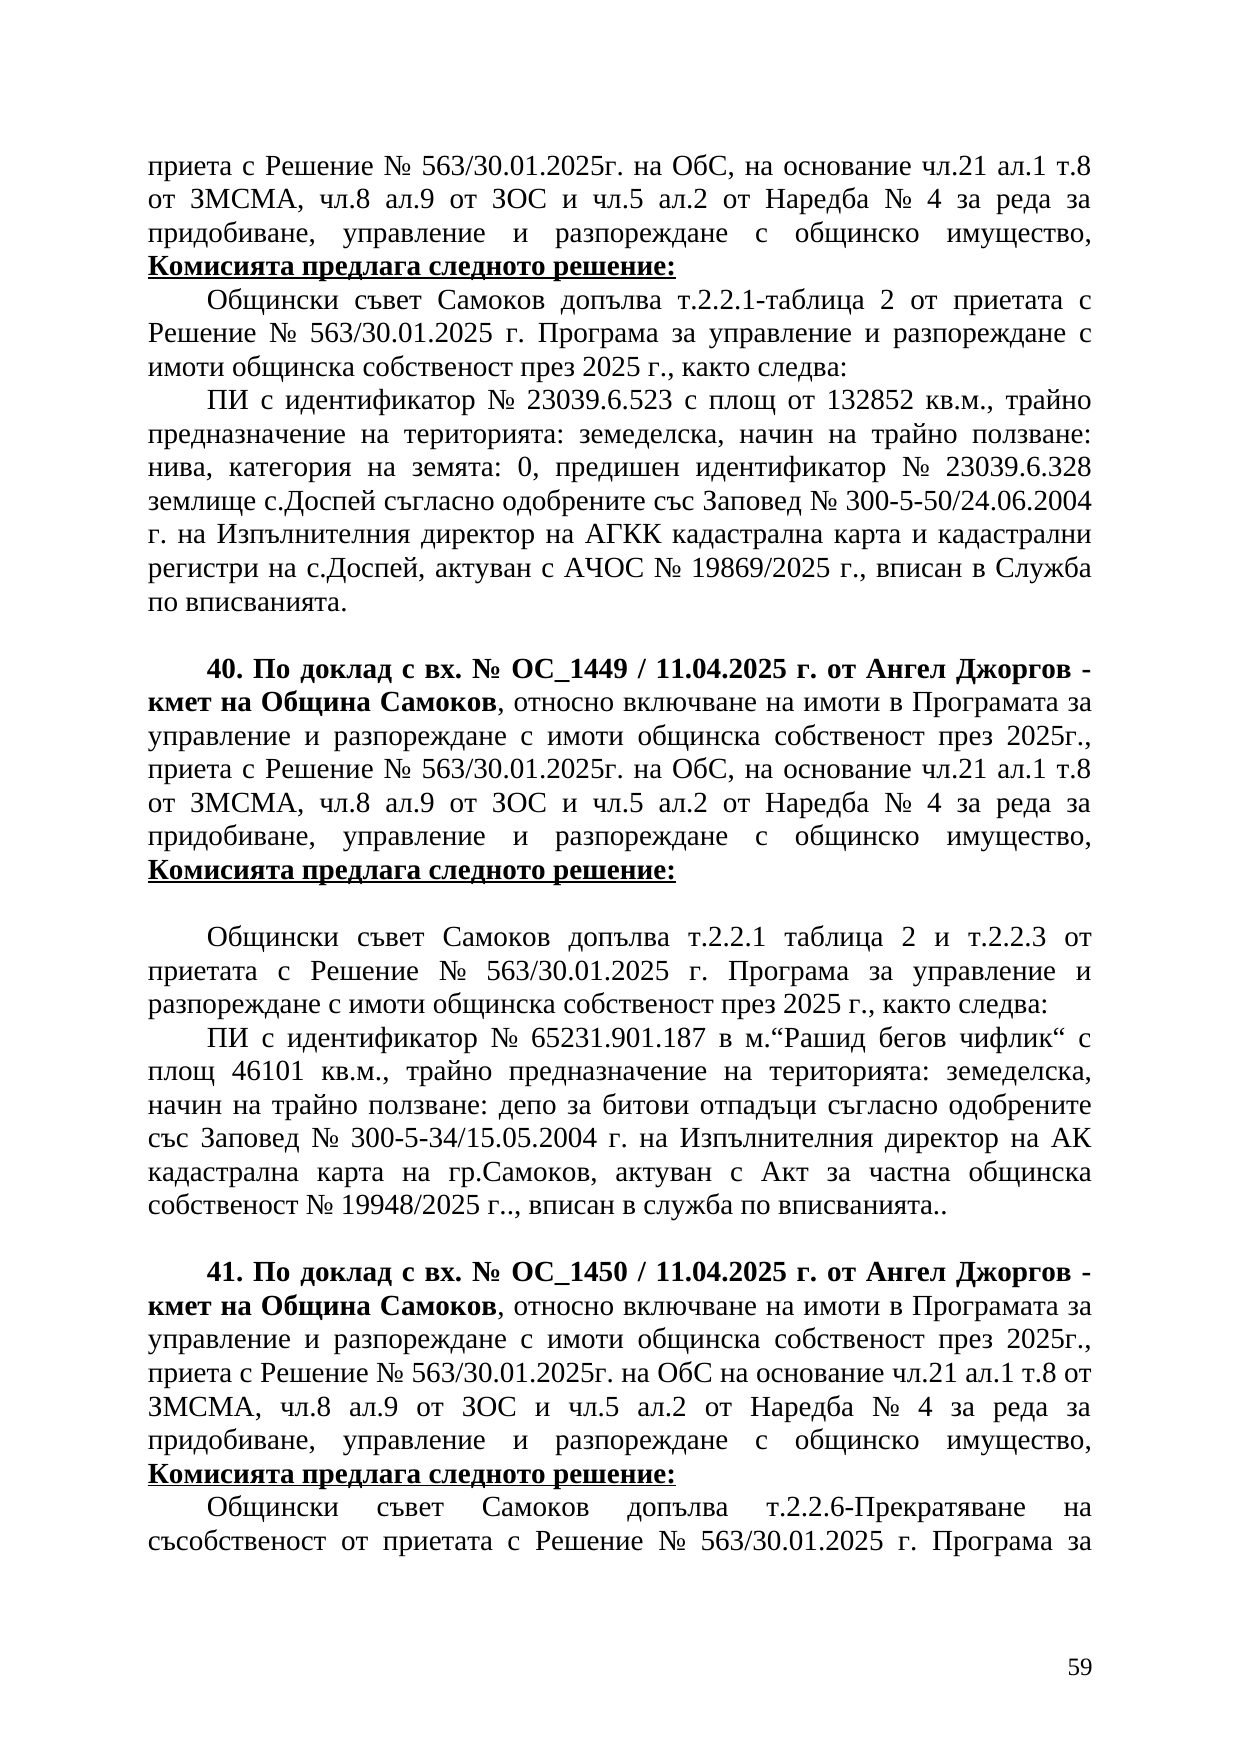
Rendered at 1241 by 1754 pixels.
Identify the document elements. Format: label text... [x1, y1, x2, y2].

text ПИ с идентификатор № 65231.901.187 в м.“Рашид бегов чифлик“ с площ 46101 кв.м., трайно предназначение на територията: земеделска, начин на трайно ползване: депо за битови отпадъци съгласно одобрените със Заповед № 300-5-34/15.05.2004 г. на Изпълнителния директор на АК кадастрална карта на гр.Самоков, актуван с Акт за частна общинска собственост № 19948/2025 г.., вписан в служба по вписванията.. [148, 1020, 1093, 1221]
text ПИ с идентификатор № 23039.6.523 с площ от 132852 кв.м., трайно предназначение на територията: земеделска, начин на трайно ползване: нива, категория на земята: 0, предишен идентификатор № 23039.6.328 землище с.Доспей съгласно одобрените със Заповед № 300-5-50/24.06.2004 г. на Изпълнителния директор на АГКК кадастрална карта и кадастрални регистри на с.Доспей, актуван с АЧОС № 19869/2025 г., вписан в Служба по вписванията. [148, 382, 1093, 617]
text 41. По доклад с вх. № ОС_1450 / 11.04.2025 г. от Ангел Джоргов - кмет на Община Самоков, относно включване на имоти в Програмата за управление и разпореждане с имоти общинска собственост през 2025г., приета с Решение № 563/30.01.2025г. на ОбС на основание чл.21 ал.1 т.8 от ЗМСМА, чл.8 ал.9 от ЗОС и чл.5 ал.2 от Наредба № 4 за реда за придобиване, управление и разпореждане с общинско имущество, Комисията предлага следното решение: [148, 1254, 1093, 1489]
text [148, 1489, 1093, 1556]
text Общински съвет Самоков допълва т.2.2.1 таблица 2 и т.2.2.3 от приетата с Решение № 563/30.01.2025 г. Програма за управление и разпореждане с имоти общинска собственост през 2025 г., както следва: [148, 919, 1093, 1020]
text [148, 148, 1093, 282]
text Общински съвет Самоков допълва т.2.2.1-таблица 2 от приетата с Решение № 563/30.01.2025 г. Програма за управление и разпореждане с имоти общинска собственост през 2025 г., както следва: [148, 282, 1093, 382]
text 40. По доклад с вх. № ОС_1449 / 11.04.2025 г. от Ангел Джоргов - кмет на Община Самоков, относно включване на имоти в Програмата за управление и разпореждане с имоти общинска собственост през 2025г., приета с Решение № 563/30.01.2025г. на ОбС, на основание чл.21 ал.1 т.8 от ЗМСМА, чл.8 ал.9 от ЗОС и чл.5 ал.2 от Наредба № 4 за реда за придобиване, управление и разпореждане с общинско имущество, Комисията предлага следното решение: [148, 651, 1093, 886]
